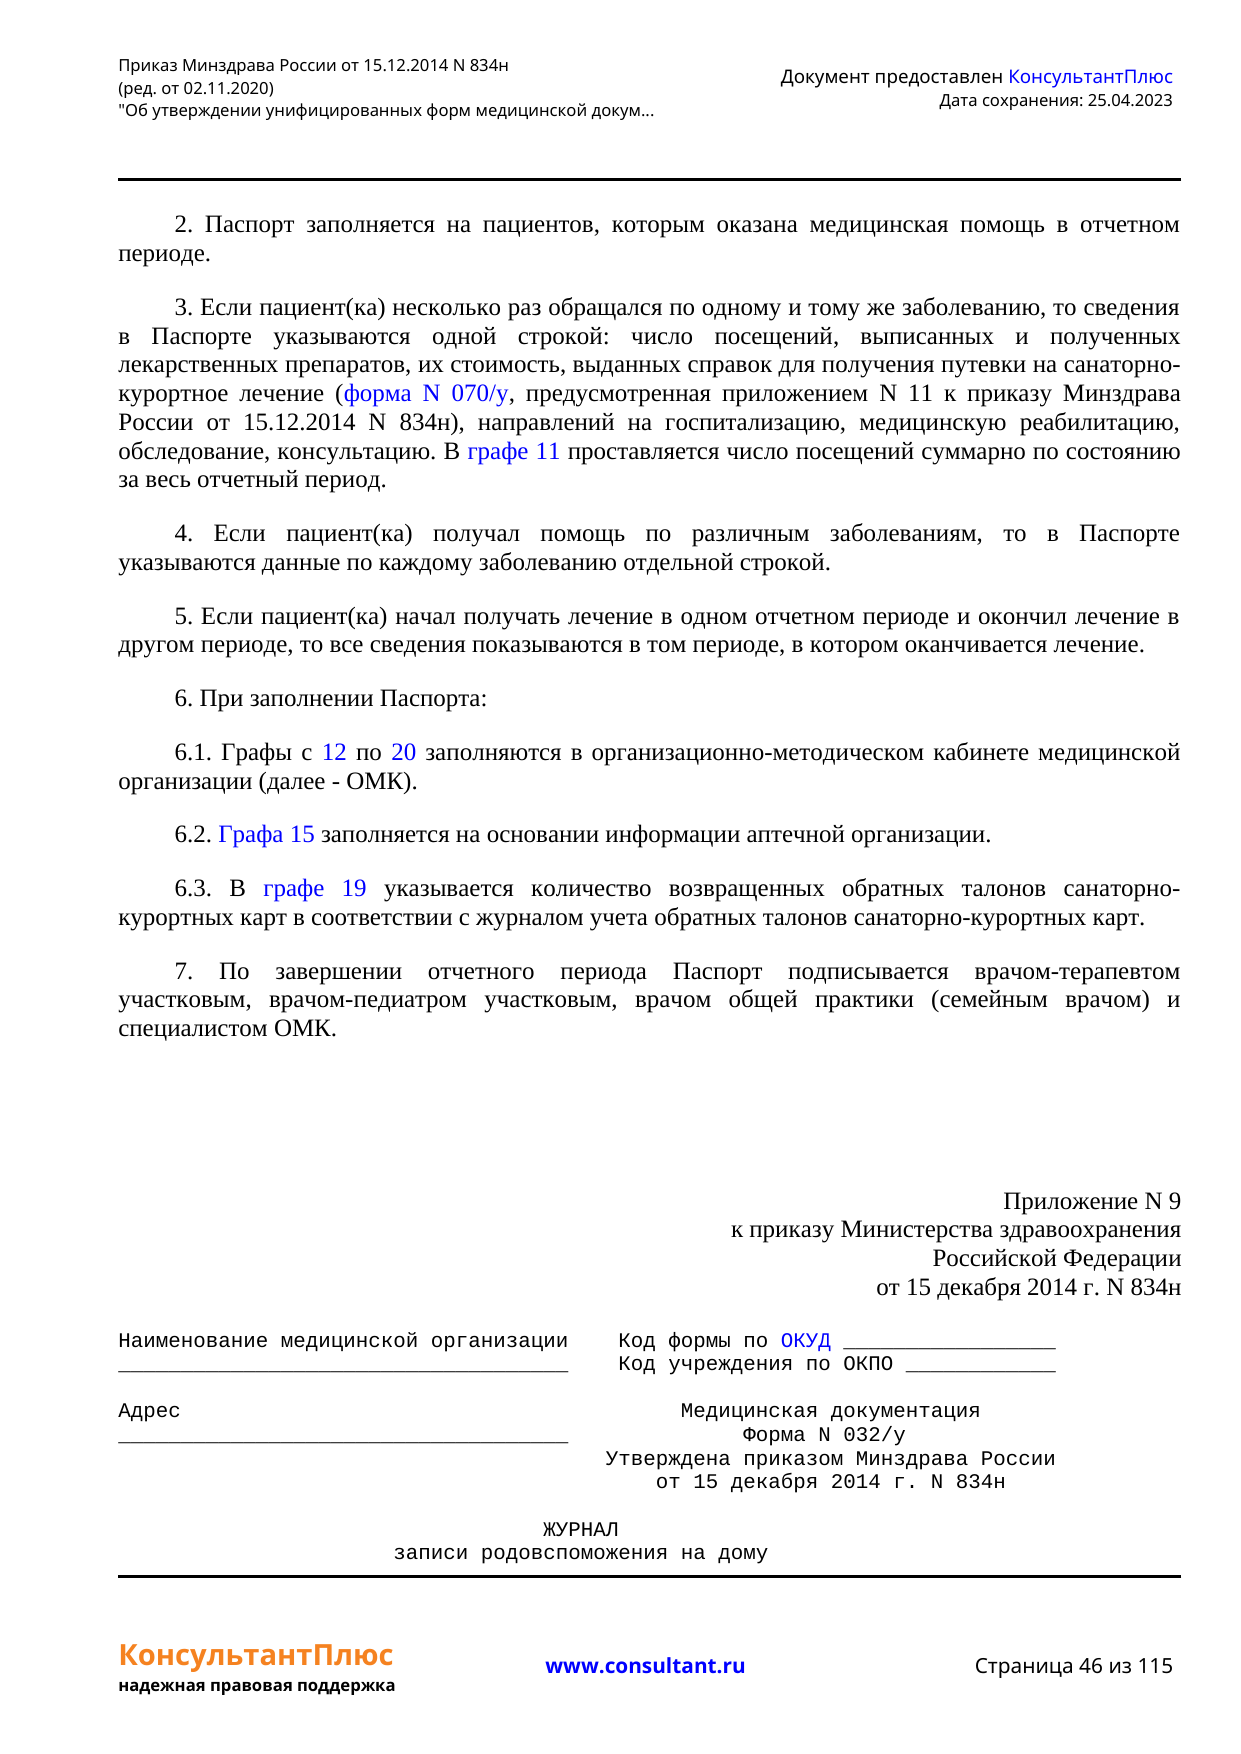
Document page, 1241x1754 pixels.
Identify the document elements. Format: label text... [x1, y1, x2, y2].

text 6.3. В графе 19 указывается количество возвращенных обратных талонов санаторно-курортных карт в соответствии с журналом учета обратных талонов санаторно-курортных карт. [118, 873, 1181, 931]
text 6.2. Графа 15 заполняется на основании информации аптечной организации. [118, 819, 1181, 848]
text 3. Если пациент(ка) несколько раз обращался по одному и тому же заболеванию, то сведения в Паспорте указываются одной строкой: число посещений, выписанных и полученных лекарственных препаратов, их стоимость, выданных справок для получения путевки на санаторно-курортное лечение (форма N 070/у, предусмотренная приложением N 11 к приказу Минздрава России от 15.12.2014 N 834н), направлений на госпитализацию, медицинскую реабилитацию, обследование, консультацию. В графе 11 проставляется число посещений суммарно по состоянию за весь отчетный период. [118, 292, 1181, 493]
text ____________________________________ Код учреждения по ОКПО ____________ [118, 1353, 1181, 1377]
text ЖУРНАЛ [118, 1519, 1181, 1542]
text к приказу Министерства здравоохранения [118, 1214, 1181, 1243]
text Наименование медицинской организации Код формы по ОКУД _________________ [118, 1329, 1181, 1353]
text 2. Паспорт заполняется на пациентов, которым оказана медицинская помощь в отчетном периоде. [118, 209, 1181, 267]
text ____________________________________ Форма N 032/у [118, 1424, 1181, 1448]
text записи родовспоможения на дому [118, 1542, 1181, 1566]
text Адрес Медицинская документация [118, 1401, 1181, 1424]
text Приложение N 9 [118, 1186, 1181, 1214]
text 5. Если пациент(ка) начал получать лечение в одном отчетном периоде и окончил лечение в другом периоде, то все сведения показываются в том периоде, в котором оканчивается лечение. [118, 601, 1181, 658]
text от 15 декабря 2014 г. N 834н [118, 1471, 1181, 1495]
text от 15 декабря 2014 г. N 834н [118, 1272, 1181, 1301]
text 6.1. Графы с 12 по 20 заполняются в организационно-методическом кабинете медицинской организации (далее - ОМК). [118, 737, 1181, 794]
text Утверждена приказом Минздрава России [118, 1448, 1181, 1471]
text 4. Если пациент(ка) получал помощь по различным заболеваниям, то в Паспорте указываются данные по каждому заболеванию отдельной строкой. [118, 518, 1181, 576]
text 6. При заполнении Паспорта: [118, 683, 1181, 712]
text 7. По завершении отчетного периода Паспорт подписывается врачом-терапевтом участковым, врачом-педиатром участковым, врачом общей практики (семейным врачом) и специалистом ОМК. [118, 956, 1181, 1042]
text Российской Федерации [118, 1243, 1181, 1272]
